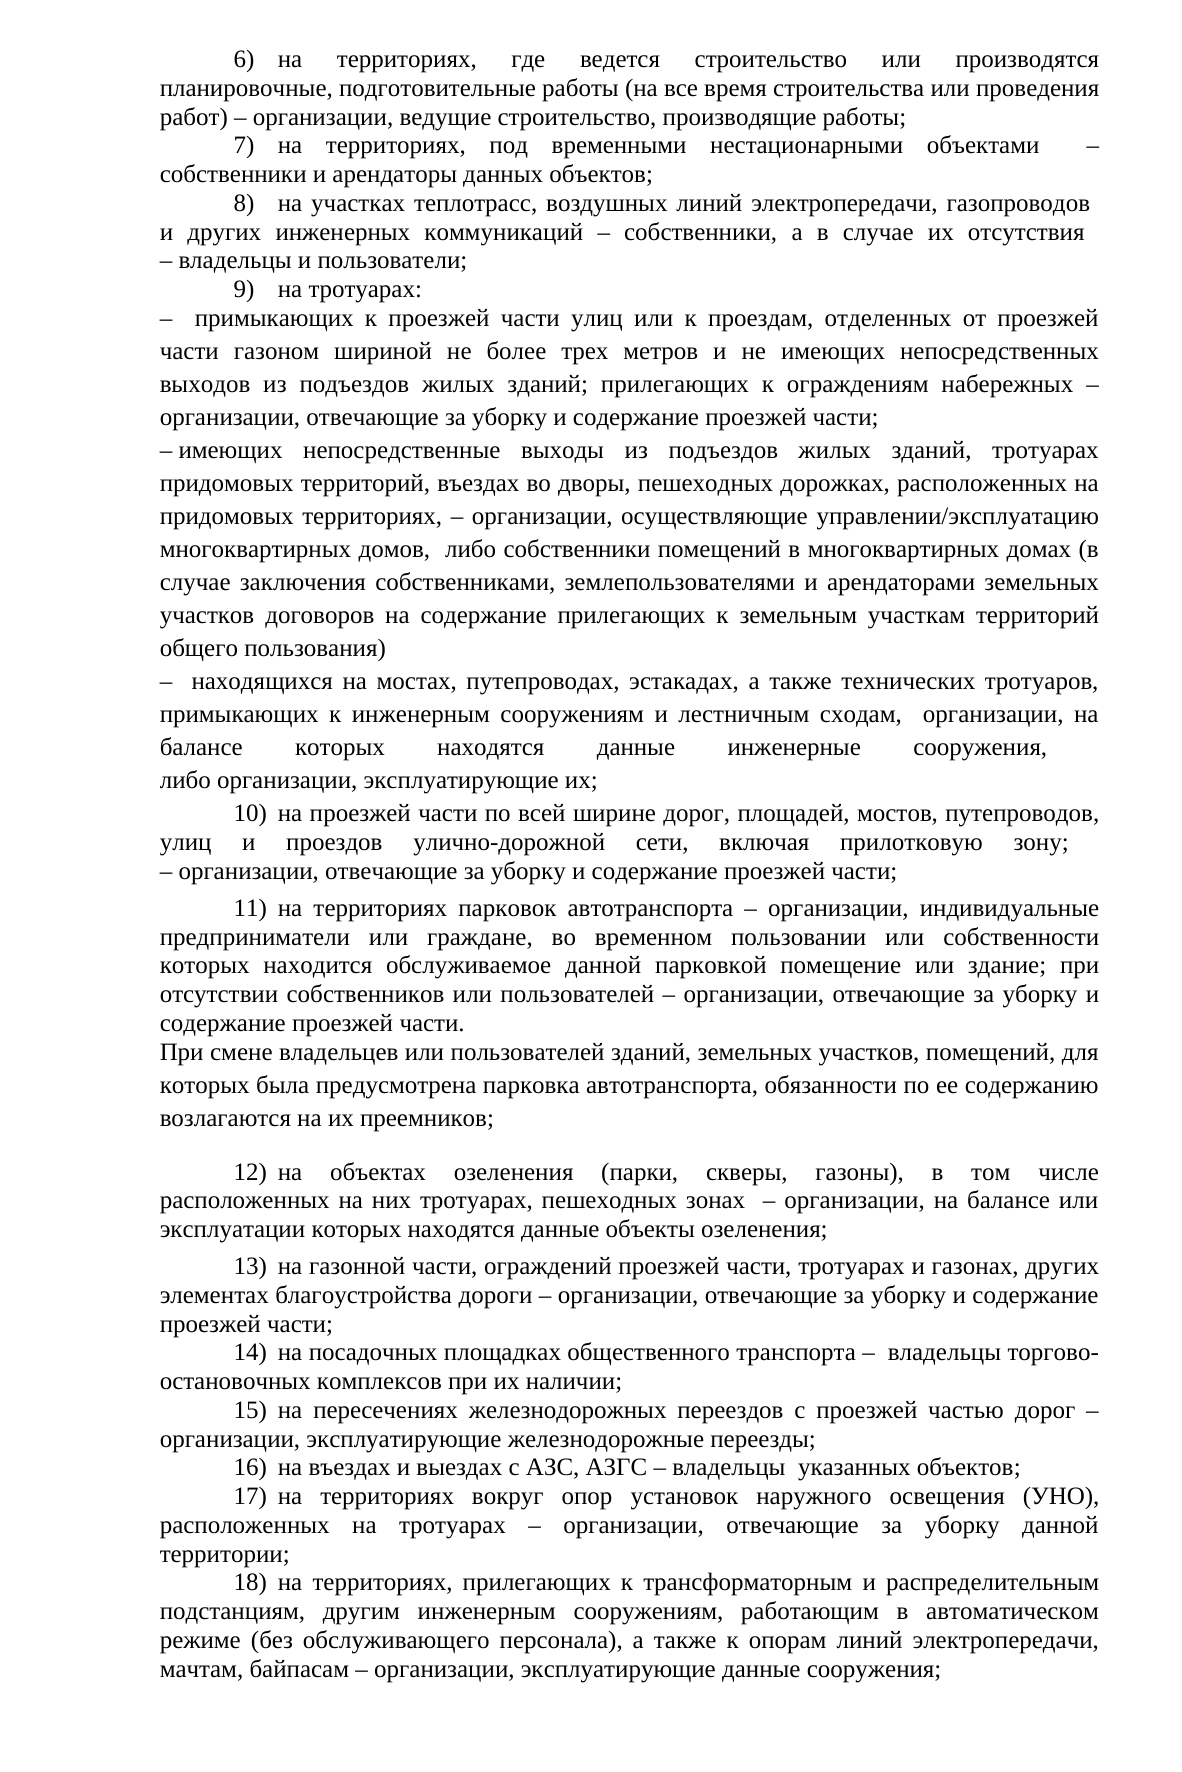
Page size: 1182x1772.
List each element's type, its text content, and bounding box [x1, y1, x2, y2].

text – имеющих непосредственные выходы из подъездов жилых зданий, тротуарах придомовых территорий, въездах во дворы, пешеходных дорожках, расположенных на придомовых территориях, – организации, осуществляющие управлении/эксплуатацию многоквартирных домов, либо собственники помещений в многоквартирных домах (в случае заключения собственниками, землепользователями и арендаторами земельных участков договоров на содержание прилегающих к земельным участкам территорий общего пользования) [159, 435, 1100, 662]
list на въездах и выездах с АЗС, АЗГС – владельцы указанных объектов; [159, 1452, 1100, 1481]
list на газонной части, ограждений проезжей части, тротуарах и газонах, других элементах благоустройства дороги – организации, отвечающие за уборку и содержание проезжей части; [159, 1251, 1100, 1337]
list на территориях, прилегающих к трансформаторным и распределительным подстанциям, другим инженерным сооружениям, работающим в автоматическом режиме (без обслуживающего персонала), а также к опорам линий электропередачи, мачтам, байпасам – организации, эксплуатирующие данные сооружения; [159, 1567, 1100, 1682]
list на проезжей части по всей ширине дорог, площадей, мостов, путепроводов, улиц и проездов улично-дорожной сети, включая прилотковую зону; – организации, отвечающие за уборку и содержание проезжей части; [159, 798, 1100, 884]
list на тротуарах: [159, 274, 1100, 303]
list на участках теплотрасс, воздушных линий электропередачи, газопроводов и других инженерных коммуникаций – собственники, а в случае их отсутствия – владельцы и пользователи; [159, 188, 1100, 274]
text При смене владельцев или пользователей зданий, земельных участков, помещений, для которых была предусмотрена парковка автотранспорта, обязанности по ее содержанию возлагаются на их преемников; [159, 1037, 1100, 1131]
list на пересечениях железнодорожных переездов с проезжей частью дорог – организации, эксплуатирующие железнодорожные переезды; [159, 1395, 1100, 1452]
text – находящихся на мостах, путепроводах, эстакадах, а также технических тротуаров, примыкающих к инженерным сооружениям и лестничным сходам, организации, на балансе которых находятся данные инженерные сооружения, либо организации, эксплуатирующие их; [159, 666, 1100, 794]
list на территориях, где ведется строительство или производятся планировочные, подготовительные работы (на все время строительства или проведения работ) – организации, ведущие строительство, производящие работы; [159, 44, 1100, 131]
list на территориях вокруг опор установок наружного освещения (УНО), расположенных на тротуарах – организации, отвечающие за уборку данной территории; [159, 1481, 1100, 1567]
text – примыкающих к проезжей части улиц или к проездам, отделенных от проезжей части газоном шириной не более трех метров и не имеющих непосредственных выходов из подъездов жилых зданий; прилегающих к ограждениям набережных – организации, отвечающие за уборку и содержание проезжей части; [159, 303, 1100, 431]
list на территориях парковок автотранспорта – организации, индивидуальные предприниматели или граждане, во временном пользовании или собственности которых находится обслуживаемое данной парковкой помещение или здание; при отсутствии собственников или пользователей – организации, отвечающие за уборку и содержание проезжей части. [159, 893, 1100, 1037]
list на объектах озеленения (парки, скверы, газоны), в том числе расположенных на них тротуарах, пешеходных зонах – организации, на балансе или эксплуатации которых находятся данные объекты озеленения; [159, 1157, 1100, 1243]
list на территориях, под временными нестационарными объектами – собственники и арендаторы данных объектов; [159, 131, 1100, 188]
list на посадочных площадках общественного транспорта – владельцы торгово-остановочных комплексов при их наличии; [159, 1337, 1100, 1395]
